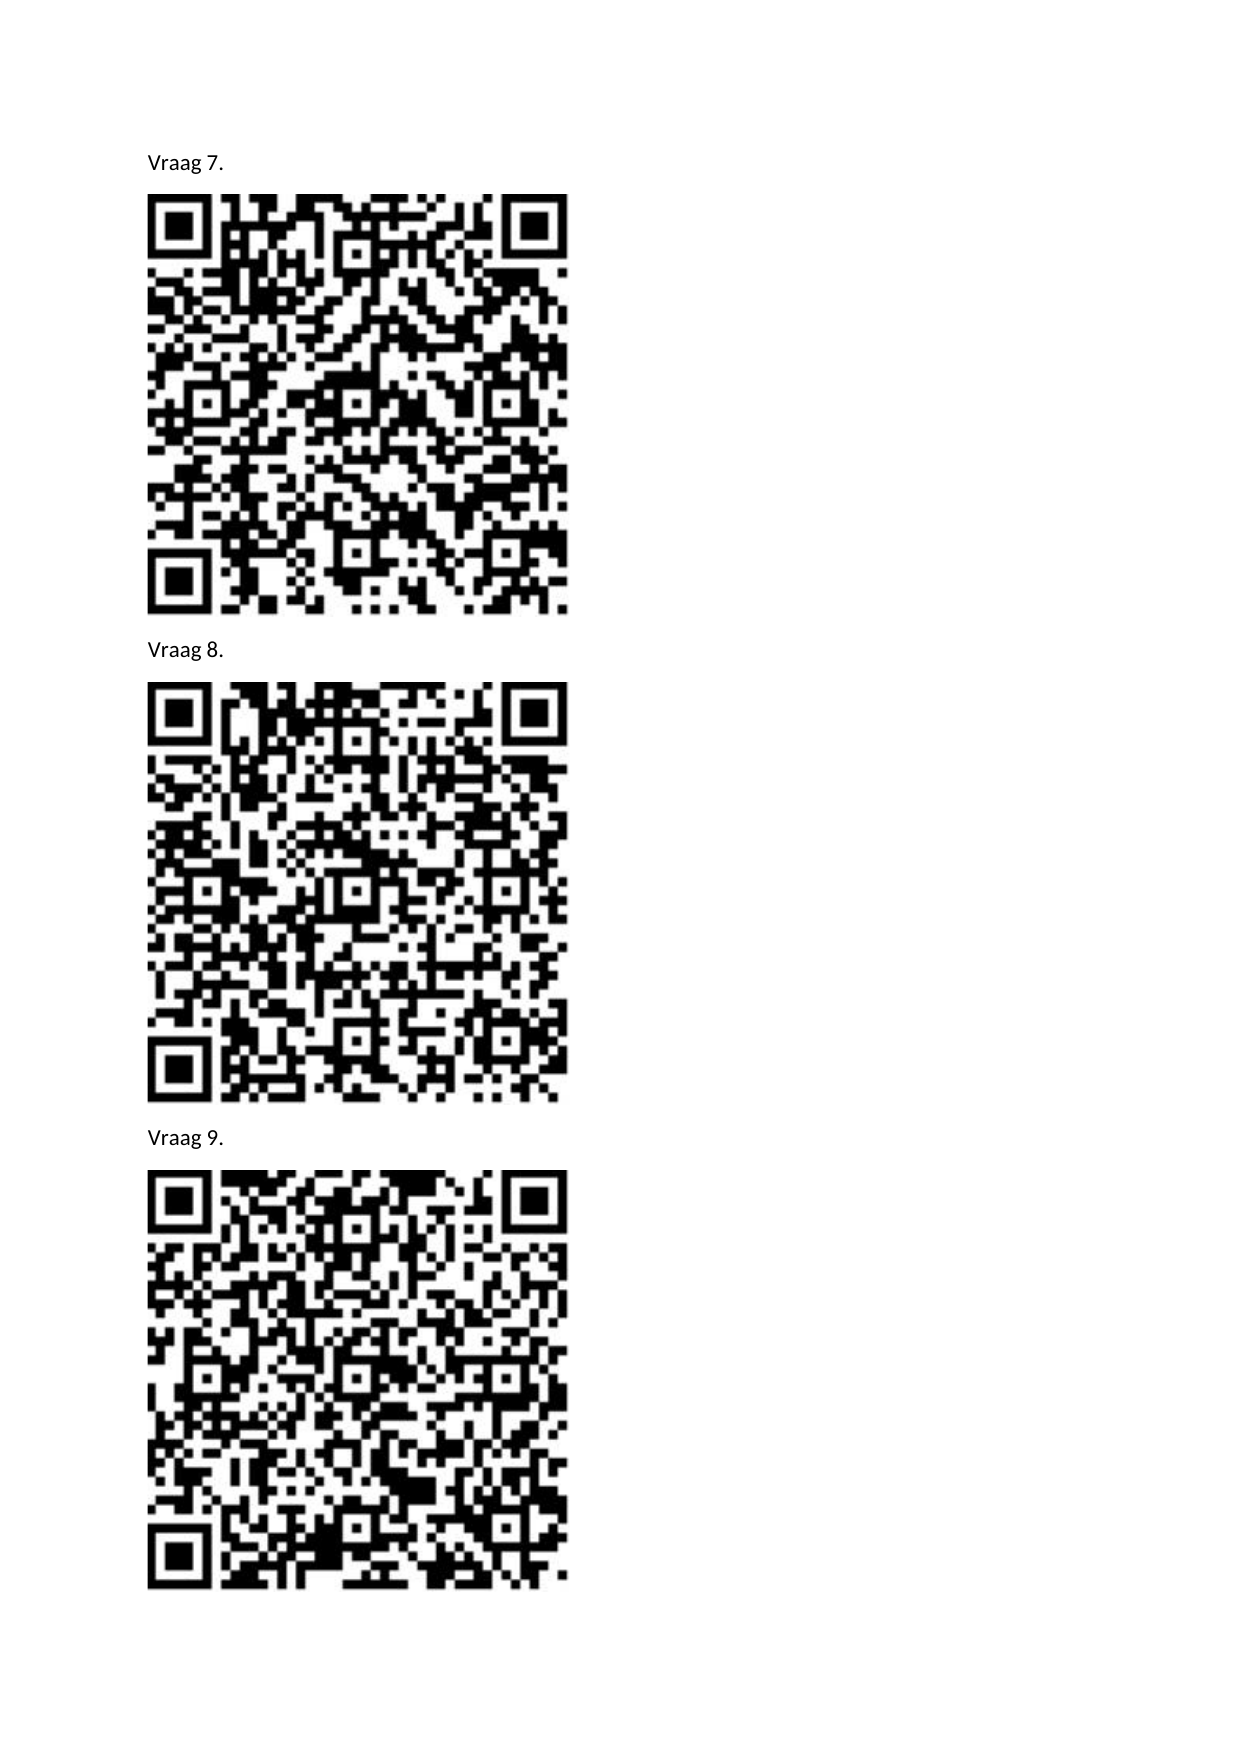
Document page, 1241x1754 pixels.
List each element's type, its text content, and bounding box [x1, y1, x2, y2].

picture [147, 194, 570, 617]
picture [147, 682, 570, 1105]
text Vraag 8. [148, 635, 1093, 663]
text Vraag 9. [148, 1123, 1093, 1151]
picture [147, 1170, 570, 1592]
text Vraag 7. [148, 148, 1093, 176]
